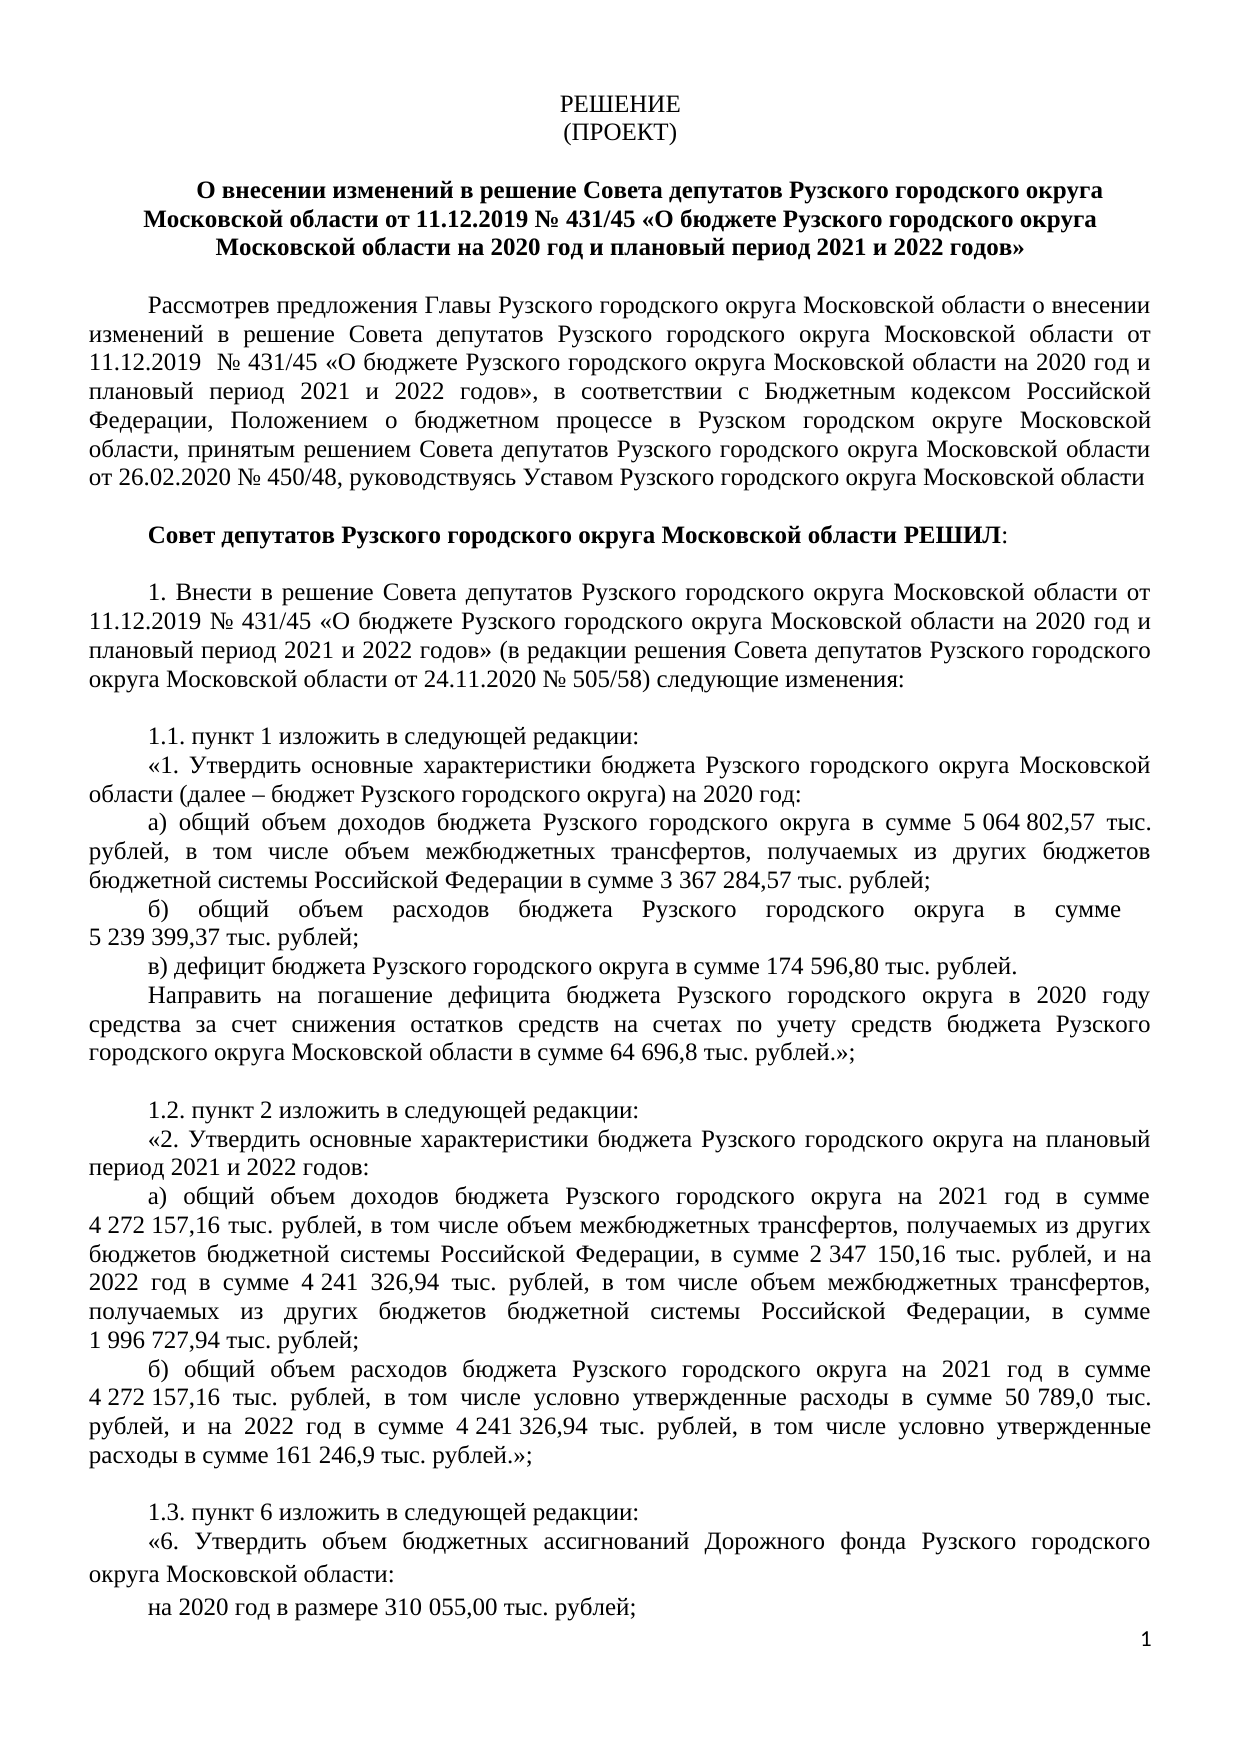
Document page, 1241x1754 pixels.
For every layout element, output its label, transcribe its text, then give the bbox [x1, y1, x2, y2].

text 1. Внести в решение Совета депутатов Рузского городского округа Московской области от 11.12.2019 № 431/45 «О бюджете Рузского городского округа Московской области на 2020 год и плановый период 2021 и 2022 годов» (в редакции решения Совета депутатов Рузского городского округа Московской области от 24.11.2020 № 505/58) следующие изменения: [89, 577, 1152, 692]
text 1.3. пункт 6 изложить в следующей редакции: [89, 1497, 1152, 1526]
text б) общий объем расходов бюджета Рузского городского округа на 2021 год в сумме 4 272 157,16 тыс. рублей, в том числе условно утвержденные расходы в сумме 50 789,0 тыс. рублей, и на 2022 год в сумме 4 241 326,94 тыс. рублей, в том числе условно утвержденные расходы в сумме 161 246,9 тыс. рублей.»; [89, 1354, 1152, 1469]
text в) дефицит бюджета Рузского городского округа в сумме 174 596,80 тыс. рублей. [89, 951, 1152, 980]
text Совет депутатов Рузского городского округа Московской области РЕШИЛ: [89, 520, 1152, 549]
text РЕШЕНИЕ [89, 89, 1152, 117]
text Рассмотрев предложения Главы Рузского городского округа Московской области о внесении изменений в решение Совета депутатов Рузского городского округа Московской области от 11.12.2019 № 431/45 «О бюджете Рузского городского округа Московской области на 2020 год и плановый период 2021 и 2022 годов», в соответствии с Бюджетным кодексом Российской Федерации, Положением о бюджетном процессе в Рузском городском округе Московской области, принятым решением Совета депутатов Рузского городского округа Московской области от 26.02.2020 № 450/48, руководствуясь Уставом Рузского городского округа Московской области [89, 290, 1152, 491]
text (ПРОЕКТ) [89, 117, 1152, 146]
text «2. Утвердить основные характеристики бюджета Рузского городского округа на плановый период 2021 и 2022 годов: [89, 1124, 1152, 1181]
text 1.2. пункт 2 изложить в следующей редакции: [89, 1095, 1152, 1124]
text Направить на погашение дефицита бюджета Рузского городского округа в 2020 году средства за счет снижения остатков средств на счетах по учету средств бюджета Рузского городского округа Московской области в сумме 64 696,8 тыс. рублей.»; [89, 980, 1152, 1066]
text а) общий объем доходов бюджета Рузского городского округа в сумме 5 064 802,57 тыс. рублей, в том числе объем межбюджетных трансфертов, получаемых из других бюджетов бюджетной системы Российской Федерации в сумме 3 367 284,57 тыс. рублей; [89, 807, 1152, 894]
text 1.1. пункт 1 изложить в следующей редакции: [89, 721, 1152, 750]
text «1. Утвердить основные характеристики бюджета Рузского городского округа Московской области (далее – бюджет Рузского городского округа) на 2020 год: [89, 750, 1152, 807]
text О внесении изменений в решение Совета депутатов Рузского городского округа Московской области от 11.12.2019 № 431/45 «О бюджете Рузского городского округа Московской области на 2020 год и плановый период 2021 и 2022 годов» [89, 175, 1152, 261]
text б) общий объем расходов бюджета Рузского городского округа в сумме 5 239 399,37 тыс. рублей; [89, 894, 1152, 951]
text а) общий объем доходов бюджета Рузского городского округа на 2021 год в сумме 4 272 157,16 тыс. рублей, в том числе объем межбюджетных трансфертов, получаемых из других бюджетов бюджетной системы Российской Федерации, в сумме 2 347 150,16 тыс. рублей, и на 2022 год в сумме 4 241 326,94 тыс. рублей, в том числе объем межбюджетных трансфертов, получаемых из других бюджетов бюджетной системы Российской Федерации, в сумме 1 996 727,94 тыс. рублей; [89, 1181, 1152, 1354]
text «6. Утвердить объем бюджетных ассигнований Дорожного фонда Рузского городского округа Московской области: [89, 1526, 1152, 1588]
text на 2020 год в размере 310 055,00 тыс. рублей; [89, 1592, 1152, 1621]
